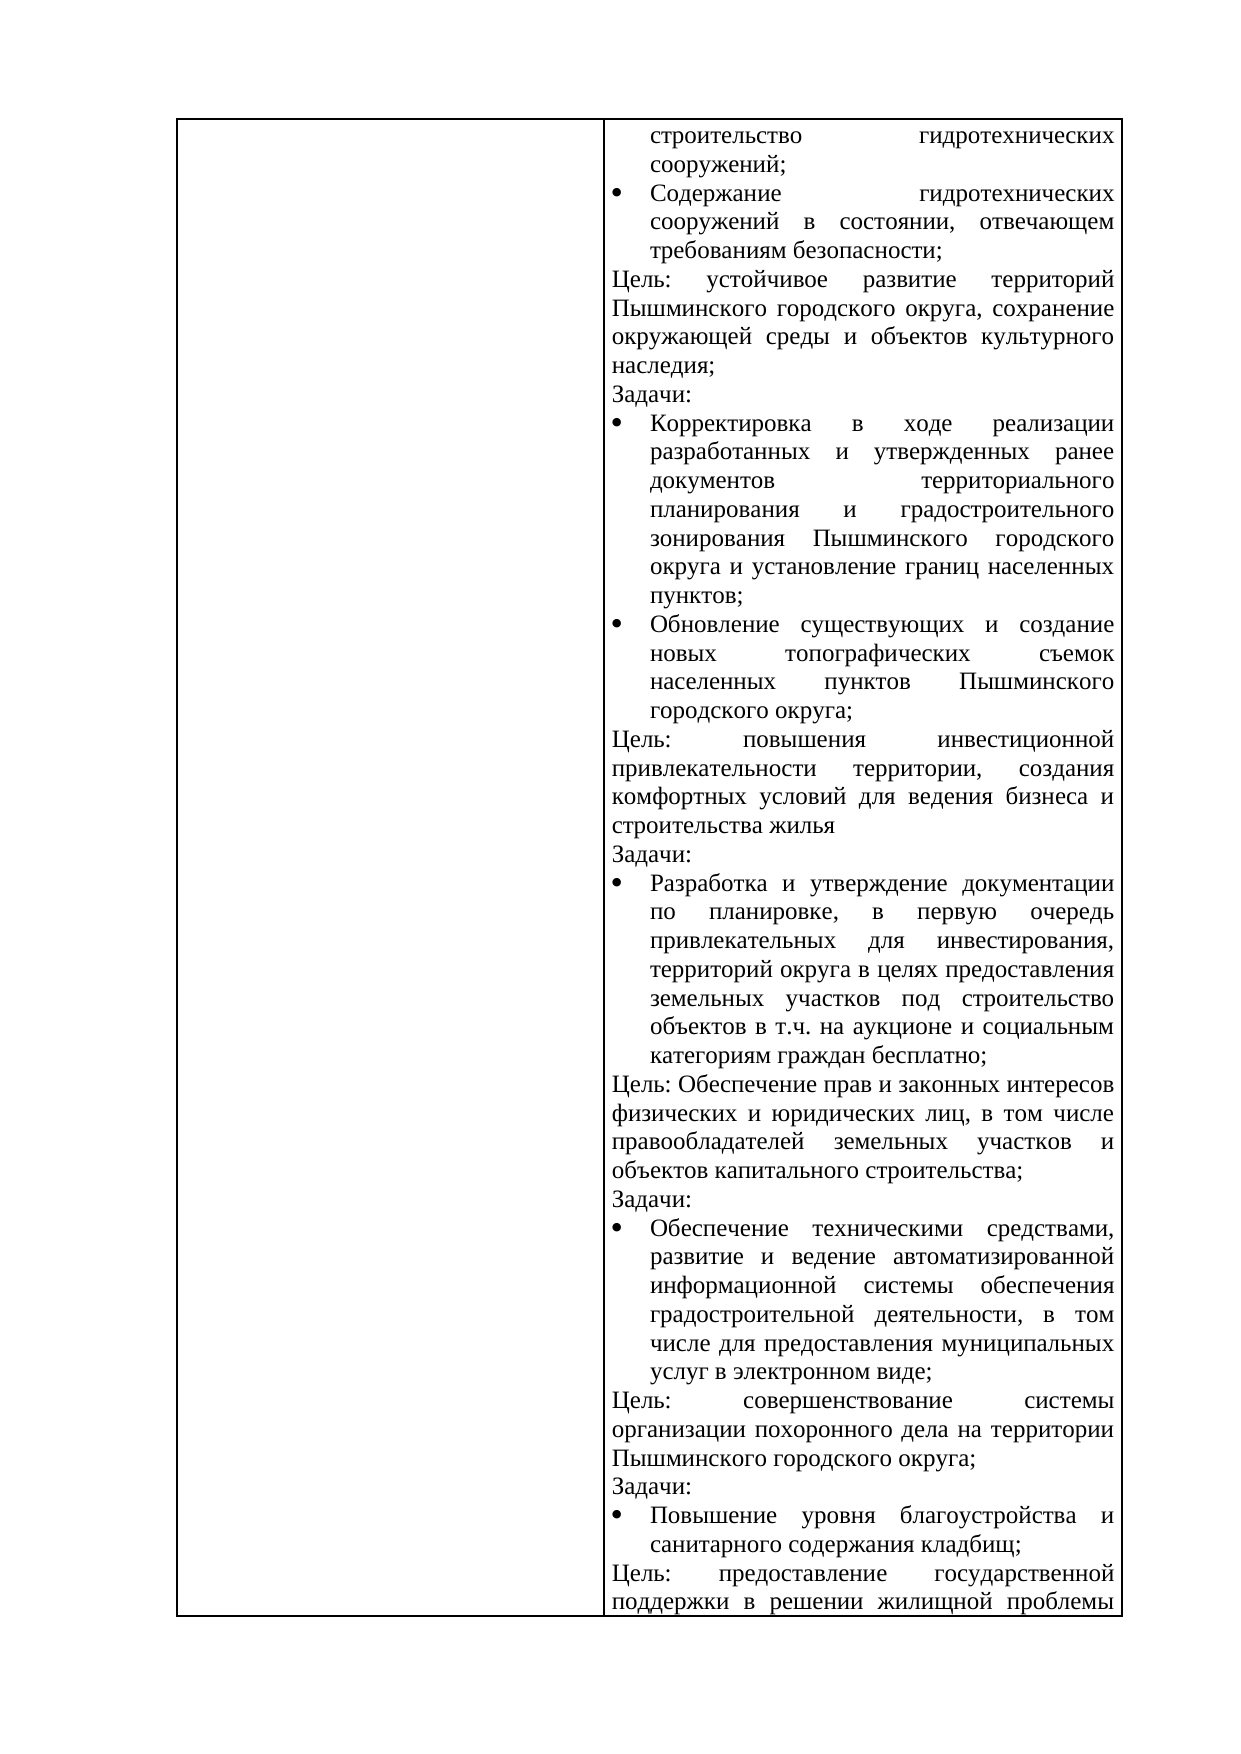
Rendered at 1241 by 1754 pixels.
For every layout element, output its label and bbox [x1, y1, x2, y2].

table_cell [178, 120, 603, 1615]
table_cell [605, 120, 1121, 1615]
